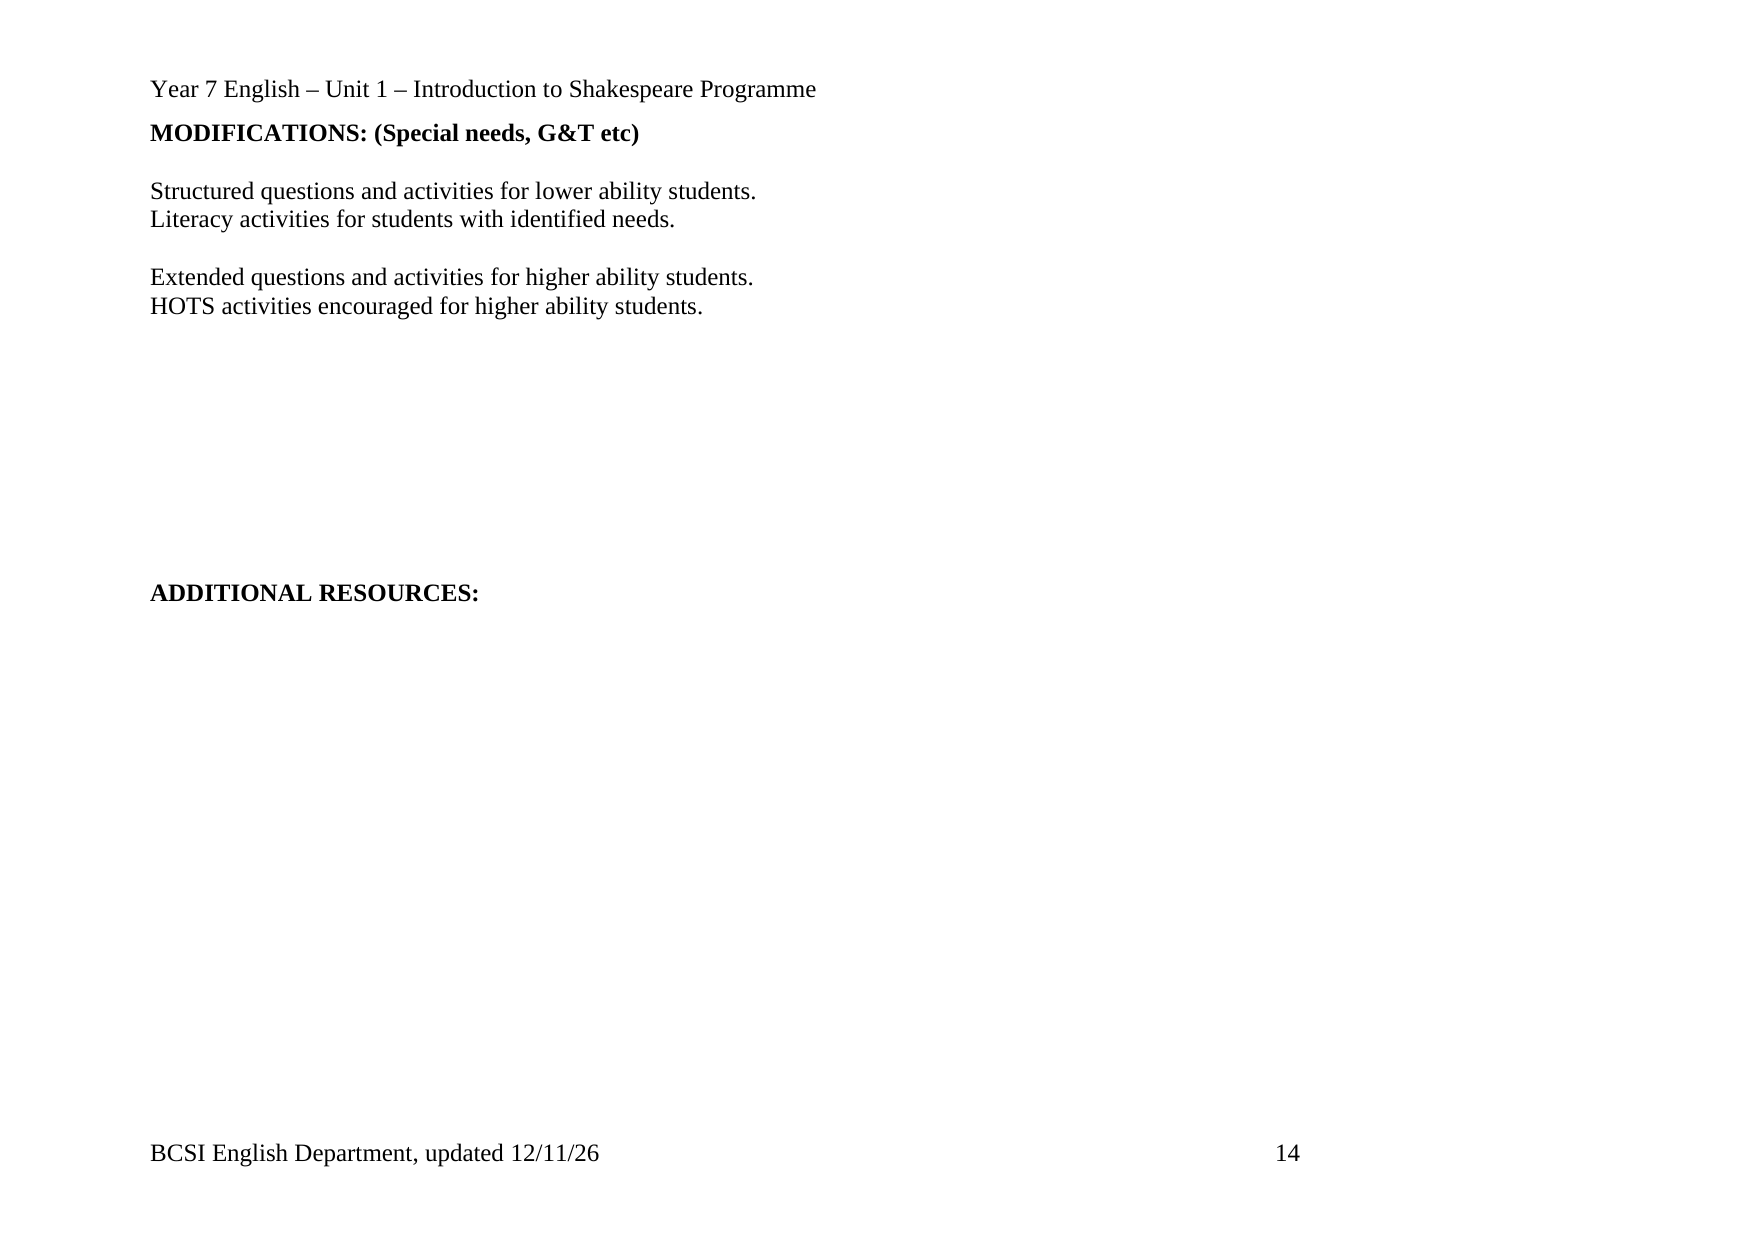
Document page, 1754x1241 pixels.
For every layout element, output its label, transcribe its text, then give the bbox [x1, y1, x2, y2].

text ADDITIONAL RESOURCES: [150, 578, 1604, 607]
text Literacy activities for students with identified needs. [150, 204, 1604, 233]
text MODIFICATIONS: (Special needs, G&T etc) [150, 118, 1604, 147]
text Structured questions and activities for lower ability students. [150, 176, 1604, 204]
text Extended questions and activities for higher ability students. [150, 262, 1604, 291]
text HOTS activities encouraged for higher ability students. [150, 291, 1604, 319]
